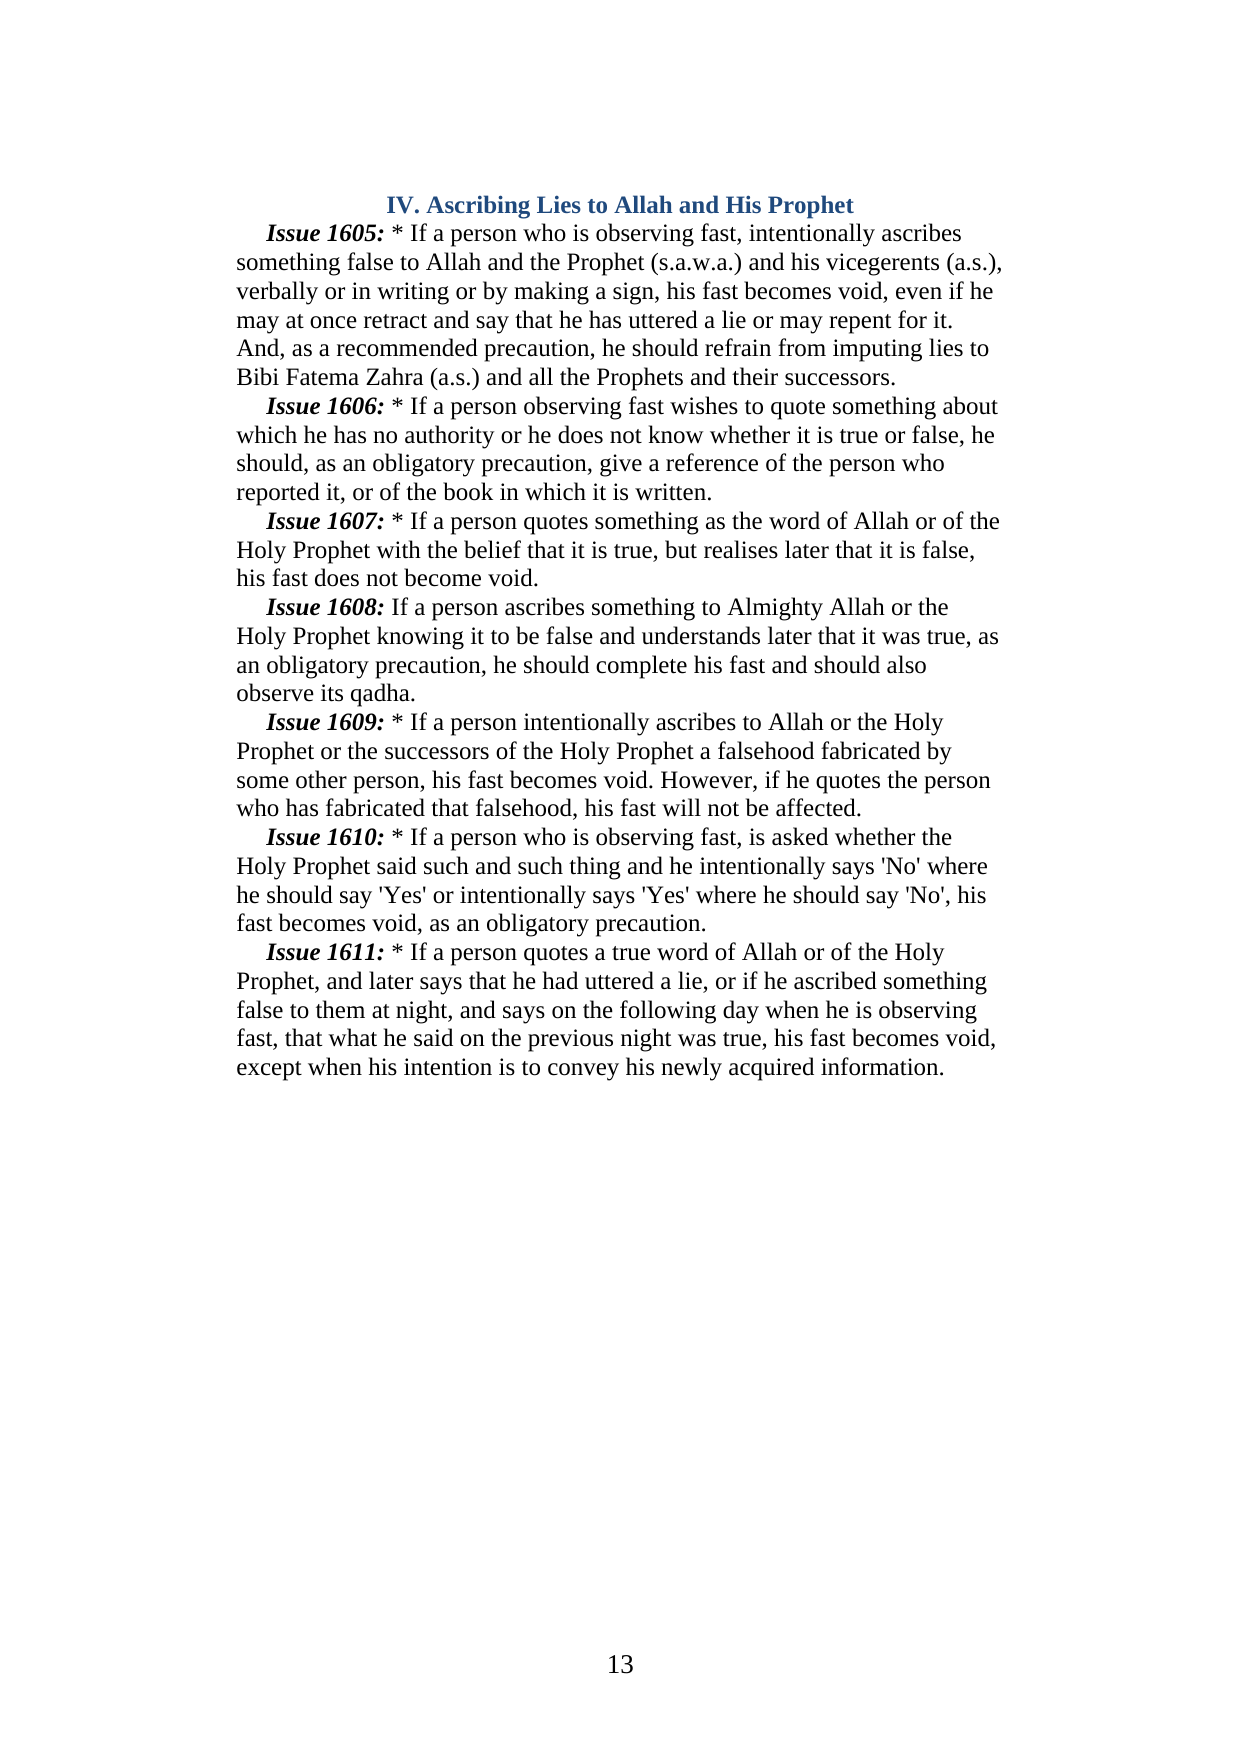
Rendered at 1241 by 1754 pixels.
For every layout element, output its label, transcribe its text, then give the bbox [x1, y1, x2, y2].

text Issue 1608: If a person ascribes something to Almighty Allah or the Holy Prophet knowing it to be false and understands later that it was true, as an obligatory precaution, he should complete his fast and should also observe its qadha. [236, 592, 1004, 707]
subtitle IV. Ascribing Lies to Allah and His Prophet [236, 190, 1004, 218]
text Issue 1605: * If a person who is observing fast, intentionally ascribes something false to Allah and the Prophet (s.a.w.a.) and his vicegerents (a.s.), verbally or in writing or by making a sign, his fast becomes void, even if he may at once retract and say that he has uttered a lie or may repent for it. And, as a recommended precaution, he should refrain from imputing lies to Bibi Fatema Zahra (a.s.) and all the Prophets and their successors. [236, 218, 1004, 391]
text Issue 1607: * If a person quotes something as the word of Allah or of the Holy Prophet with the belief that it is true, but realises later that it is false, his fast does not become void. [236, 506, 1004, 592]
text Issue 1611: * If a person quotes a true word of Allah or of the Holy Prophet, and later says that he had uttered a lie, or if he ascribed something false to them at night, and says on the following day when he is observing fast, that what he said on the previous night was true, his fast becomes void, except when his intention is to convey his newly acquired information. [236, 937, 1004, 1081]
text Issue 1609: * If a person intentionally ascribes to Allah or the Holy Prophet or the successors of the Holy Prophet a falsehood fabricated by some other person, his fast becomes void. However, if he quotes the person who has fabricated that falsehood, his fast will not be affected. [236, 707, 1004, 822]
text Issue 1606: * If a person observing fast wishes to quote something about which he has no authority or he does not know whether it is true or false, he should, as an obligatory precaution, give a reference of the person who reported it, or of the book in which it is written. [236, 391, 1004, 506]
text Issue 1610: * If a person who is observing fast, is asked whether the Holy Prophet said such and such thing and he intentionally says 'No' where he should say 'Yes' or intentionally says 'Yes' where he should say 'No', his fast becomes void, as an obligatory precaution. [236, 822, 1004, 937]
